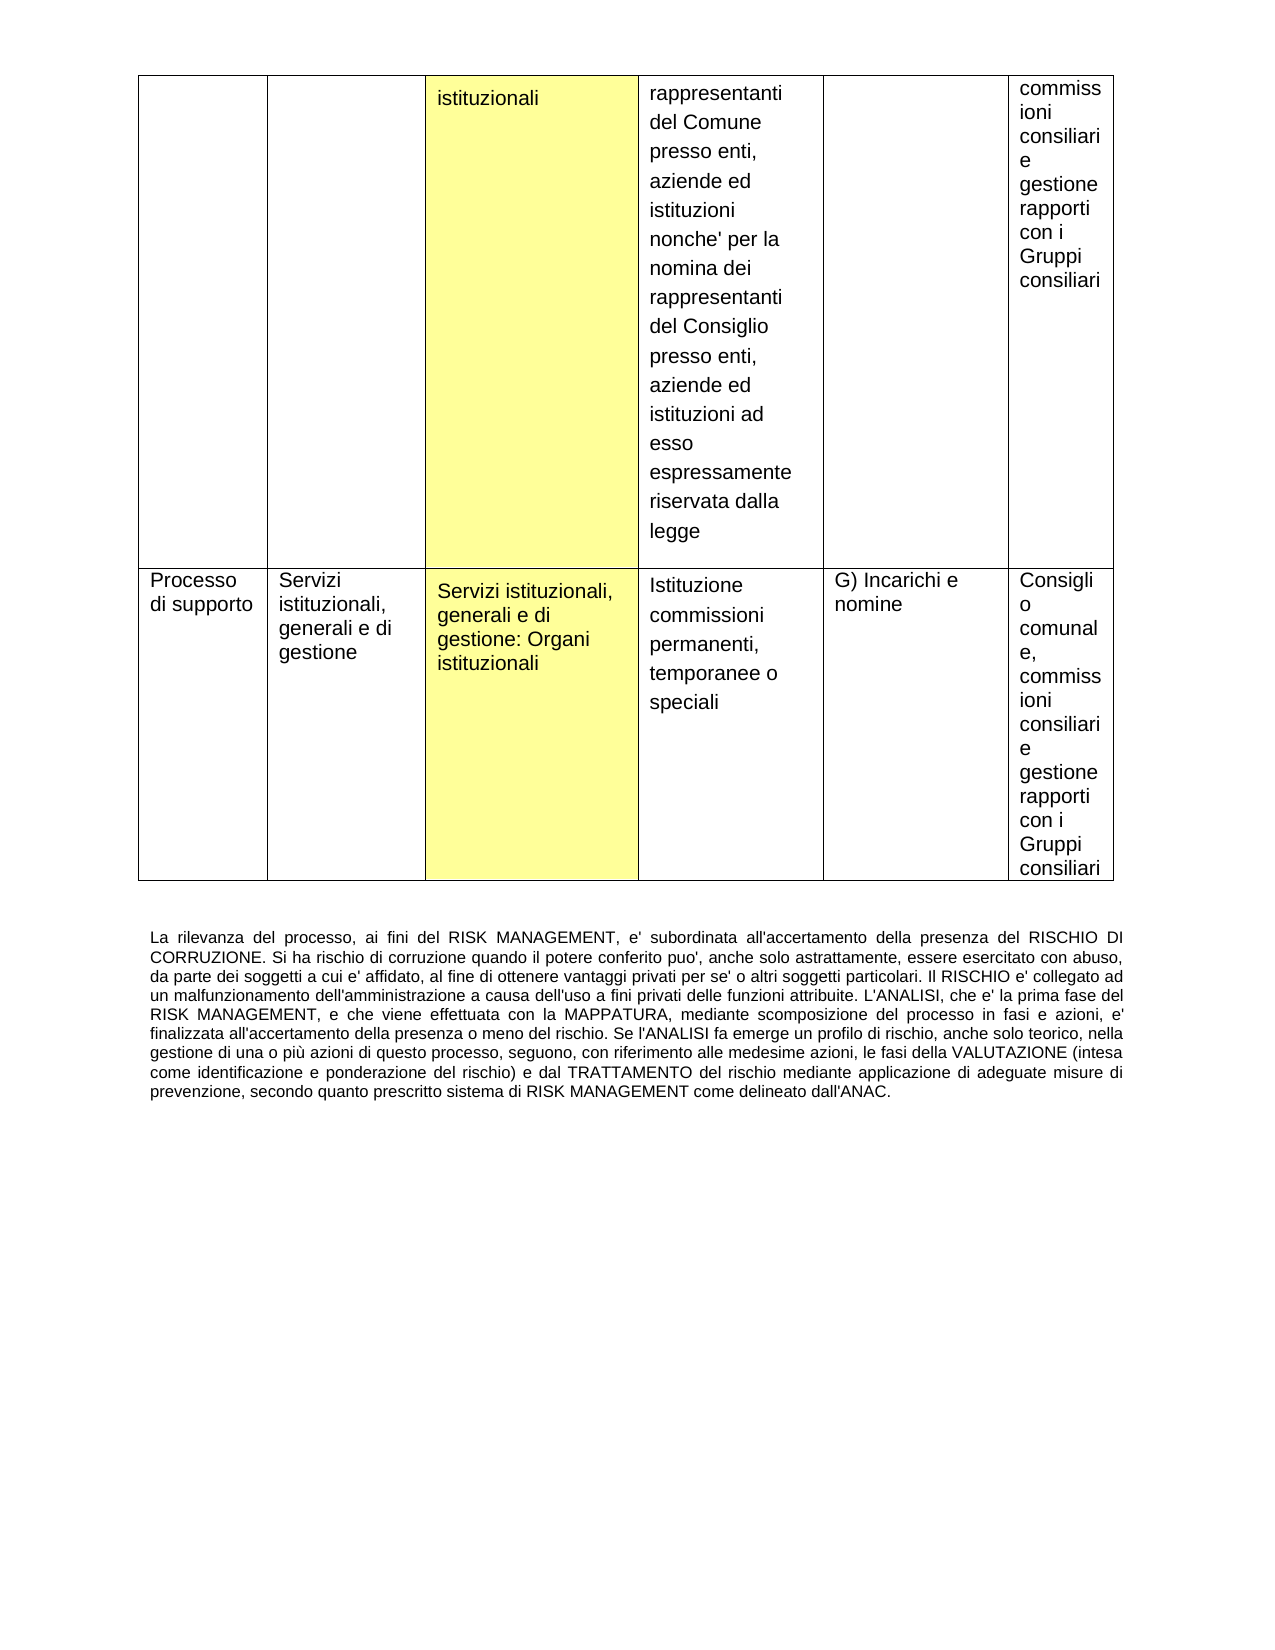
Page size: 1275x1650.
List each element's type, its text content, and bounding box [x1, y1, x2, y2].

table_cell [426, 76, 638, 567]
table_cell Consiglio comunale, commissioni consiliari e gestione rapporti con i Gruppi consiliari [1009, 569, 1113, 879]
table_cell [824, 76, 1008, 567]
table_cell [268, 76, 425, 567]
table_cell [139, 76, 267, 567]
text La rilevanza del processo, ai fini del RISK MANAGEMENT, e' subordinata all'accertamento della presenza del RISCHIO DI CORRUZIONE. Si ha rischio di corruzione quando il potere conferito puo', anche solo astrattamente, essere esercitato con abuso, da parte dei soggetti a cui e' affidato, al fine di ottenere vantaggi privati per se' o altri soggetti particolari. Il RISCHIO e' collegato ad un malfunzionamento dell'amministrazione a causa dell'uso a fini privati delle funzioni attribuite. L'ANALISI, che e' la prima fase del RISK MANAGEMENT, e che viene effettuata con la MAPPATURA, mediante scomposizione del processo in fasi e azioni, e' finalizzata all'accertamento della presenza o meno del rischio. Se l'ANALISI fa emerge un profilo di rischio, anche solo teorico, nella gestione di una o più azioni di questo processo, seguono, con riferimento alle medesime azioni, le fasi della VALUTAZIONE (intesa come identificazione e ponderazione del rischio) e dal TRATTAMENTO del rischio mediante applicazione di adeguate misure di prevenzione, secondo quanto prescritto sistema di RISK MANAGEMENT come delineato dall'ANAC. [150, 928, 1125, 1101]
table_cell G) Incarichi e nomine [824, 569, 1008, 879]
table_cell Servizi istituzionali, generali e di gestione [268, 569, 425, 879]
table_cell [639, 76, 823, 567]
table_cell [1009, 76, 1113, 567]
table_cell Istituzione commissioni permanenti, temporanee o speciali [639, 569, 823, 879]
table_cell Processo di supporto [139, 569, 267, 879]
table_cell Servizi istituzionali, generali e di gestione: Organi istituzionali [426, 569, 638, 879]
